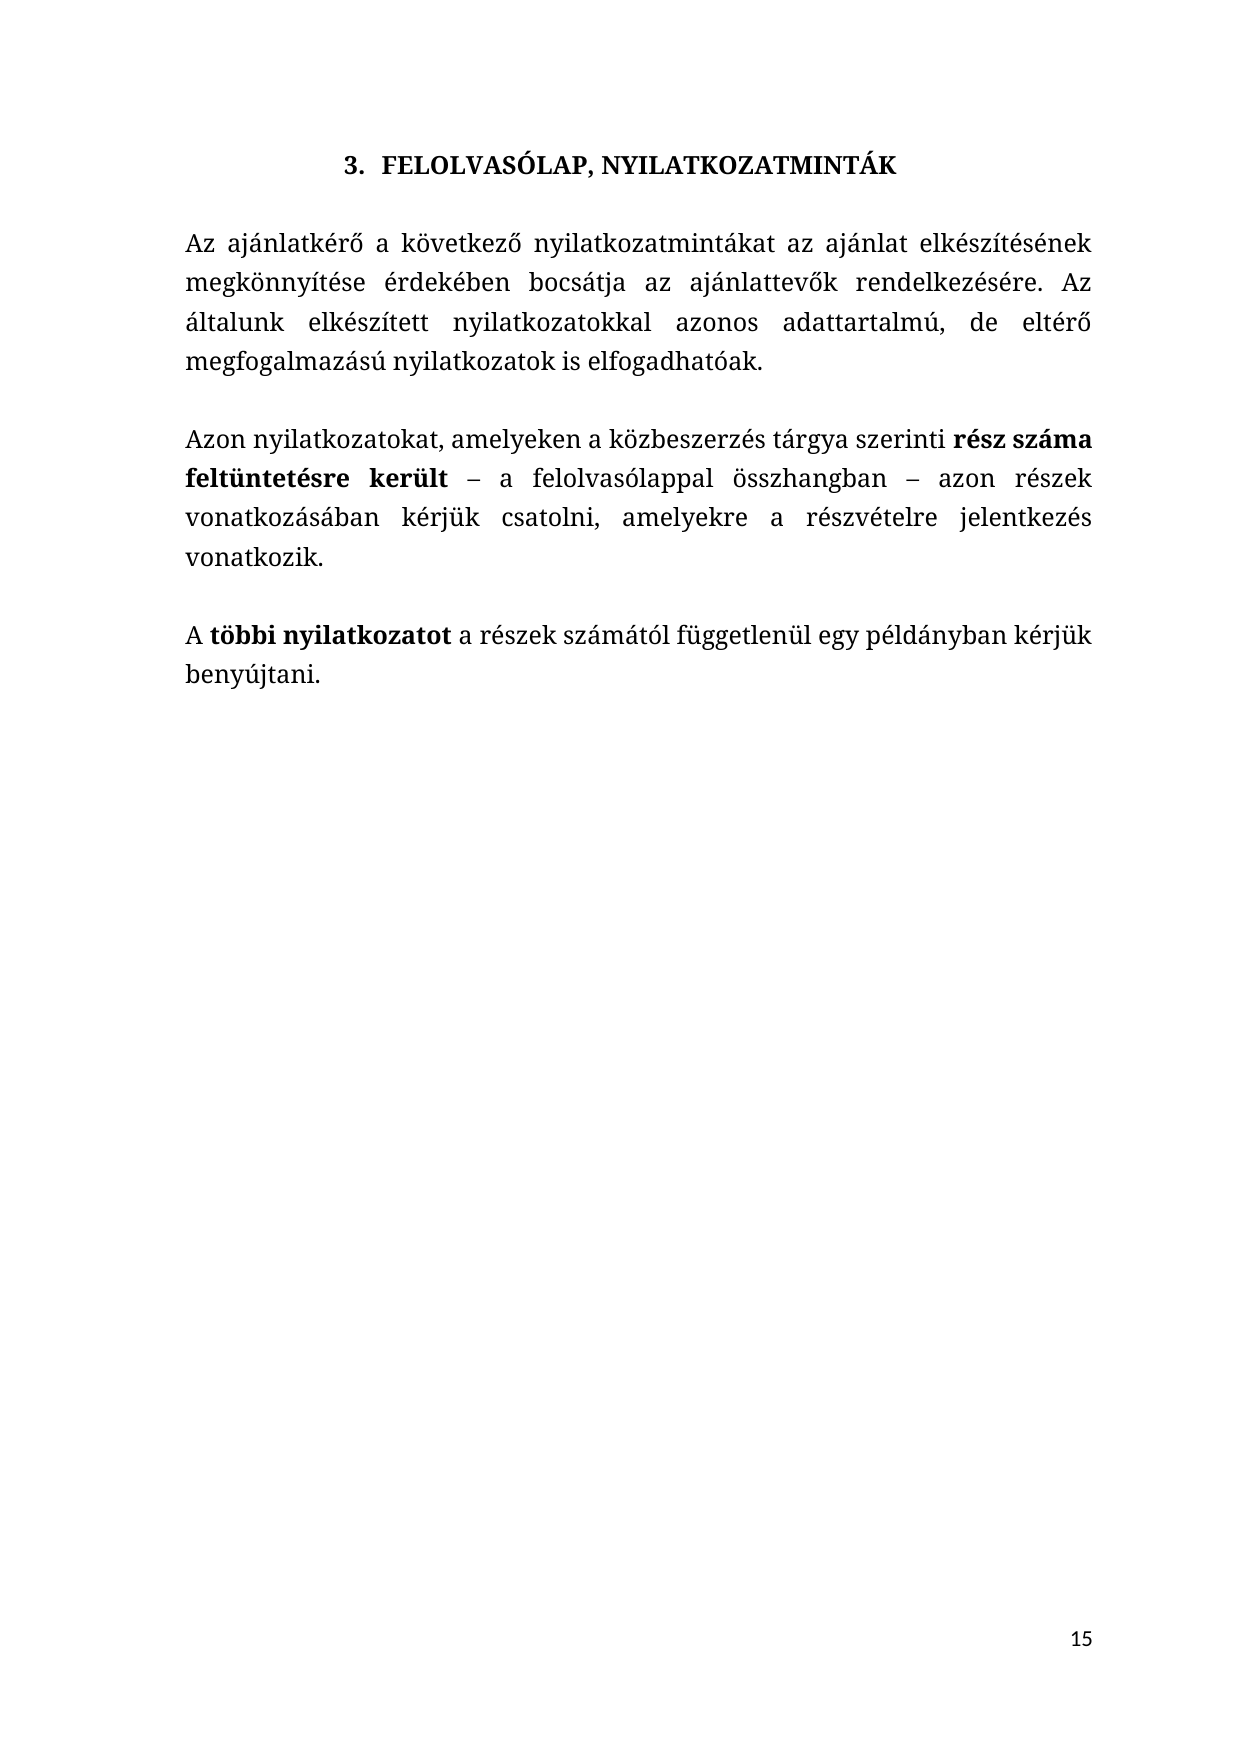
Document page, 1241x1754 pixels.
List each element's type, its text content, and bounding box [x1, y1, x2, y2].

subtitle FELOLVASÓLAP, NYILATKOZATMINTÁK [148, 148, 1093, 182]
text A többi nyilatkozatot a részek számától függetlenül egy példányban kérjük benyújtani. [185, 618, 1093, 691]
text Azon nyilatkozatokat, amelyeken a közbeszerzés tárgya szerinti rész száma feltüntetésre került – a felolvasólappal összhangban – azon részek vonatkozásában kérjük csatolni, amelyekre a részvételre jelentkezés vonatkozik. [185, 422, 1093, 573]
text Az ajánlatkérő a következő nyilatkozatmintákat az ajánlat elkészítésének megkönnyítése érdekében bocsátja az ajánlattevők rendelkezésére. Az általunk elkészített nyilatkozatokkal azonos adattartalmú, de eltérő megfogalmazású nyilatkozatok is elfogadhatóak. [185, 226, 1093, 377]
